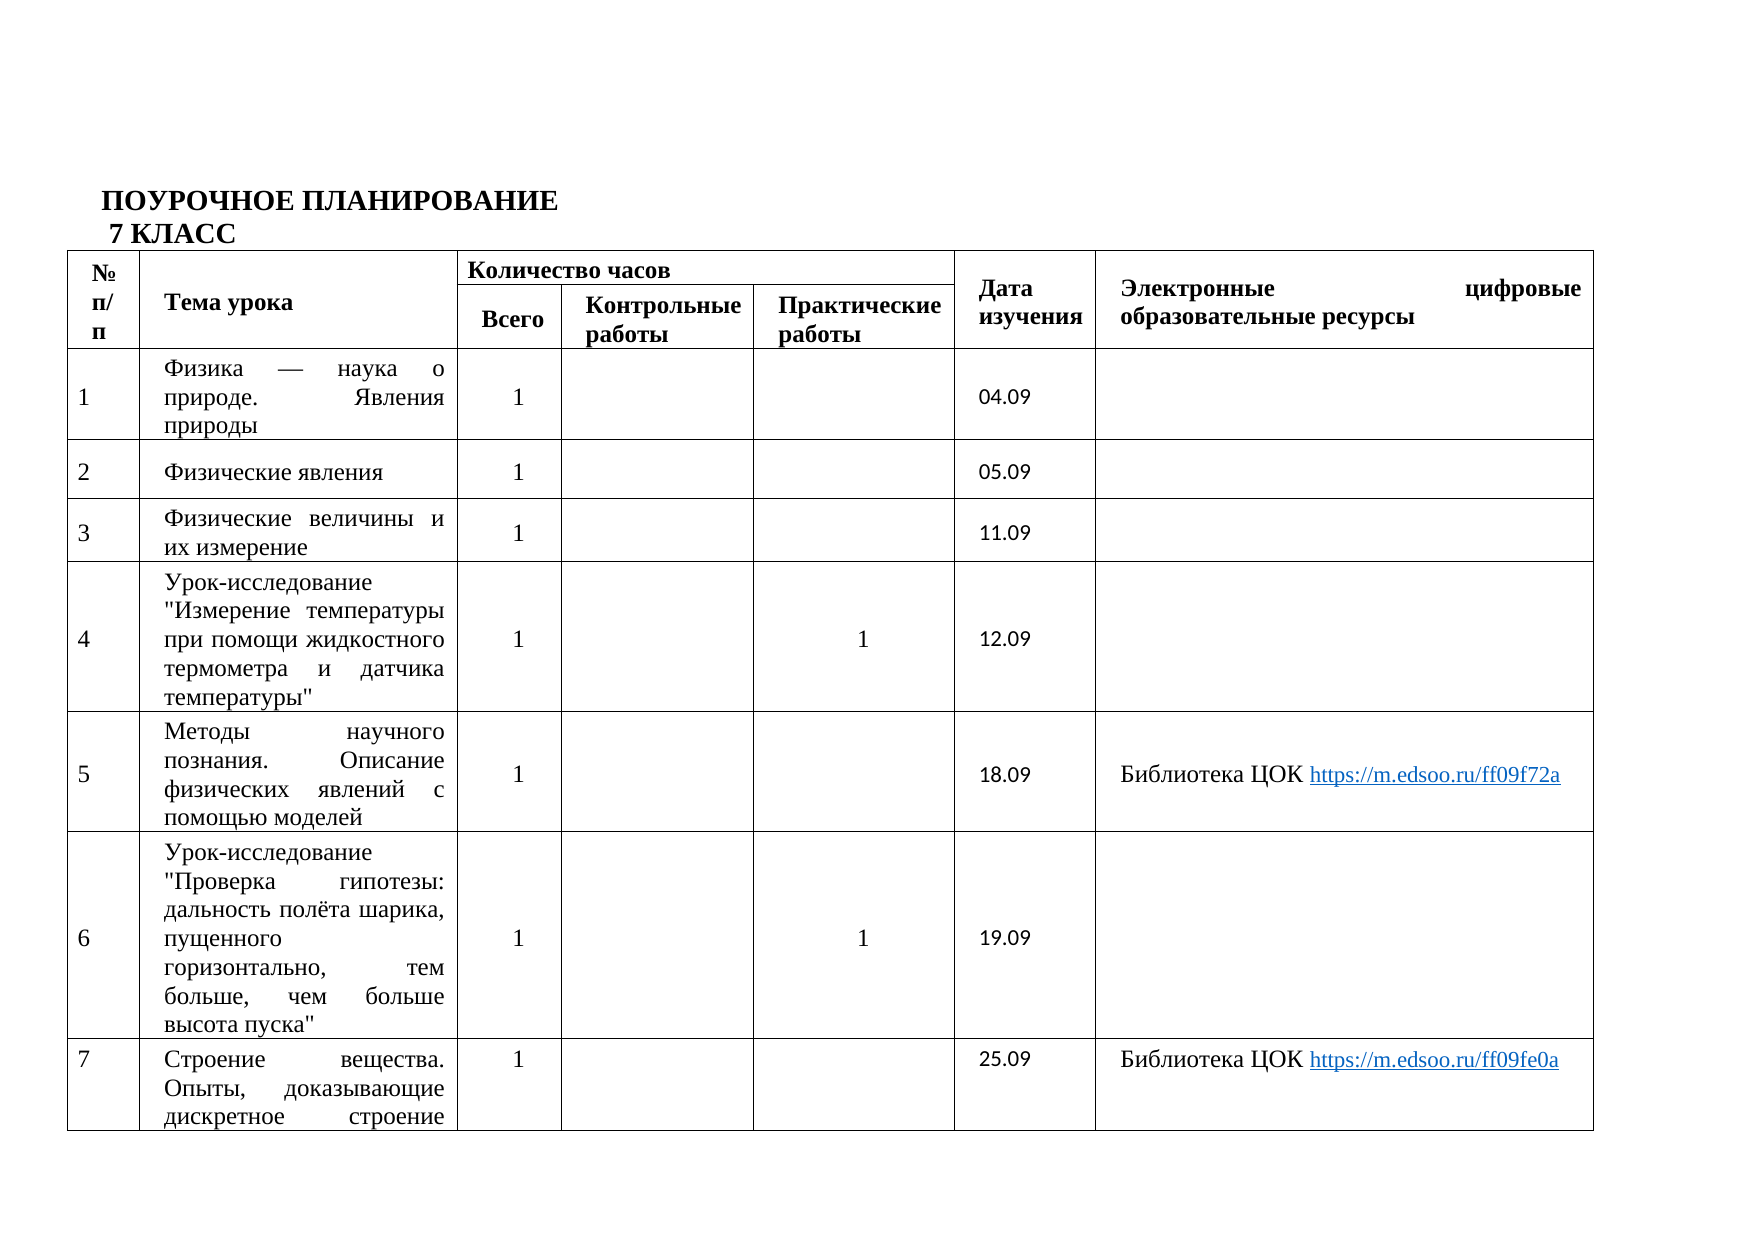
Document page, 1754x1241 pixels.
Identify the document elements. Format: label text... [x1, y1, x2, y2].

table_cell Всего [458, 285, 561, 347]
table_header № п/п [68, 251, 139, 347]
table_cell 1 [458, 832, 561, 1038]
table_cell [754, 499, 954, 561]
table_cell Библиотека ЦОК https://m.edsoo.ru/ff09f72a [1096, 712, 1593, 831]
table_cell [754, 1039, 954, 1130]
table_cell [562, 562, 753, 711]
table_cell 05.09 [955, 440, 1095, 498]
table_cell 1 [458, 712, 561, 831]
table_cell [1096, 1039, 1593, 1130]
table_cell 1 [458, 349, 561, 439]
table_cell 19.09 [955, 832, 1095, 1038]
table_cell [562, 440, 753, 498]
table_cell 1 [754, 832, 954, 1038]
text ПОУРОЧНОЕ ПЛАНИРОВАНИЕ [101, 183, 1665, 216]
table_cell 1 [754, 562, 954, 711]
table_cell Физика — наука о природе. Явления природы [140, 349, 457, 439]
table_cell [754, 440, 954, 498]
table_cell 25.09 [955, 1039, 1095, 1130]
table_cell Практические работы [754, 285, 954, 347]
table_cell 1 [458, 1039, 561, 1130]
table_cell [1096, 832, 1593, 1038]
table_cell 12.09 [955, 562, 1095, 711]
table_cell 1 [458, 499, 561, 561]
table_cell [562, 499, 753, 561]
table_cell Физические явления [140, 440, 457, 498]
table_cell [562, 1039, 753, 1130]
table_cell 18.09 [955, 712, 1095, 831]
table_cell [562, 832, 753, 1038]
table_cell [754, 349, 954, 439]
table_header Электронные цифровые образовательные ресурсы [1096, 251, 1593, 347]
table_cell [754, 712, 954, 831]
table_cell Контрольные работы [562, 285, 753, 347]
table_cell [1096, 440, 1593, 498]
table_cell [1096, 499, 1593, 561]
text 7 КЛАСС [101, 216, 1665, 250]
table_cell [140, 1039, 457, 1130]
table_cell [1096, 562, 1593, 711]
table_header Тема урока [140, 251, 457, 347]
table_cell 3 [68, 499, 139, 561]
table_cell 6 [68, 832, 139, 1038]
table_cell [1096, 349, 1593, 439]
table_cell Урок-исследование "Измерение температуры при помощи жидкостного термометра и датчика температуры" [140, 562, 457, 711]
table_cell 1 [68, 349, 139, 439]
table_cell [562, 349, 753, 439]
table_cell Урок-исследование "Проверка гипотезы: дальность полёта шарика, пущенного горизонтально, тем больше, чем больше высота пуска" [140, 832, 457, 1038]
table_cell Физические величины и их измерение [140, 499, 457, 561]
table_cell 11.09 [955, 499, 1095, 561]
table_cell 04.09 [955, 349, 1095, 439]
table_header Количество часов [458, 251, 954, 284]
table_cell 1 [458, 562, 561, 711]
table_cell 4 [68, 562, 139, 711]
table_header Дата изучения [955, 251, 1095, 347]
table_cell 5 [68, 712, 139, 831]
table_cell 1 [458, 440, 561, 498]
table_cell 2 [68, 440, 139, 498]
table_cell 7 [68, 1039, 139, 1130]
table_cell [562, 712, 753, 831]
table_cell Методы научного познания. Описание физических явлений с помощью моделей [140, 712, 457, 831]
